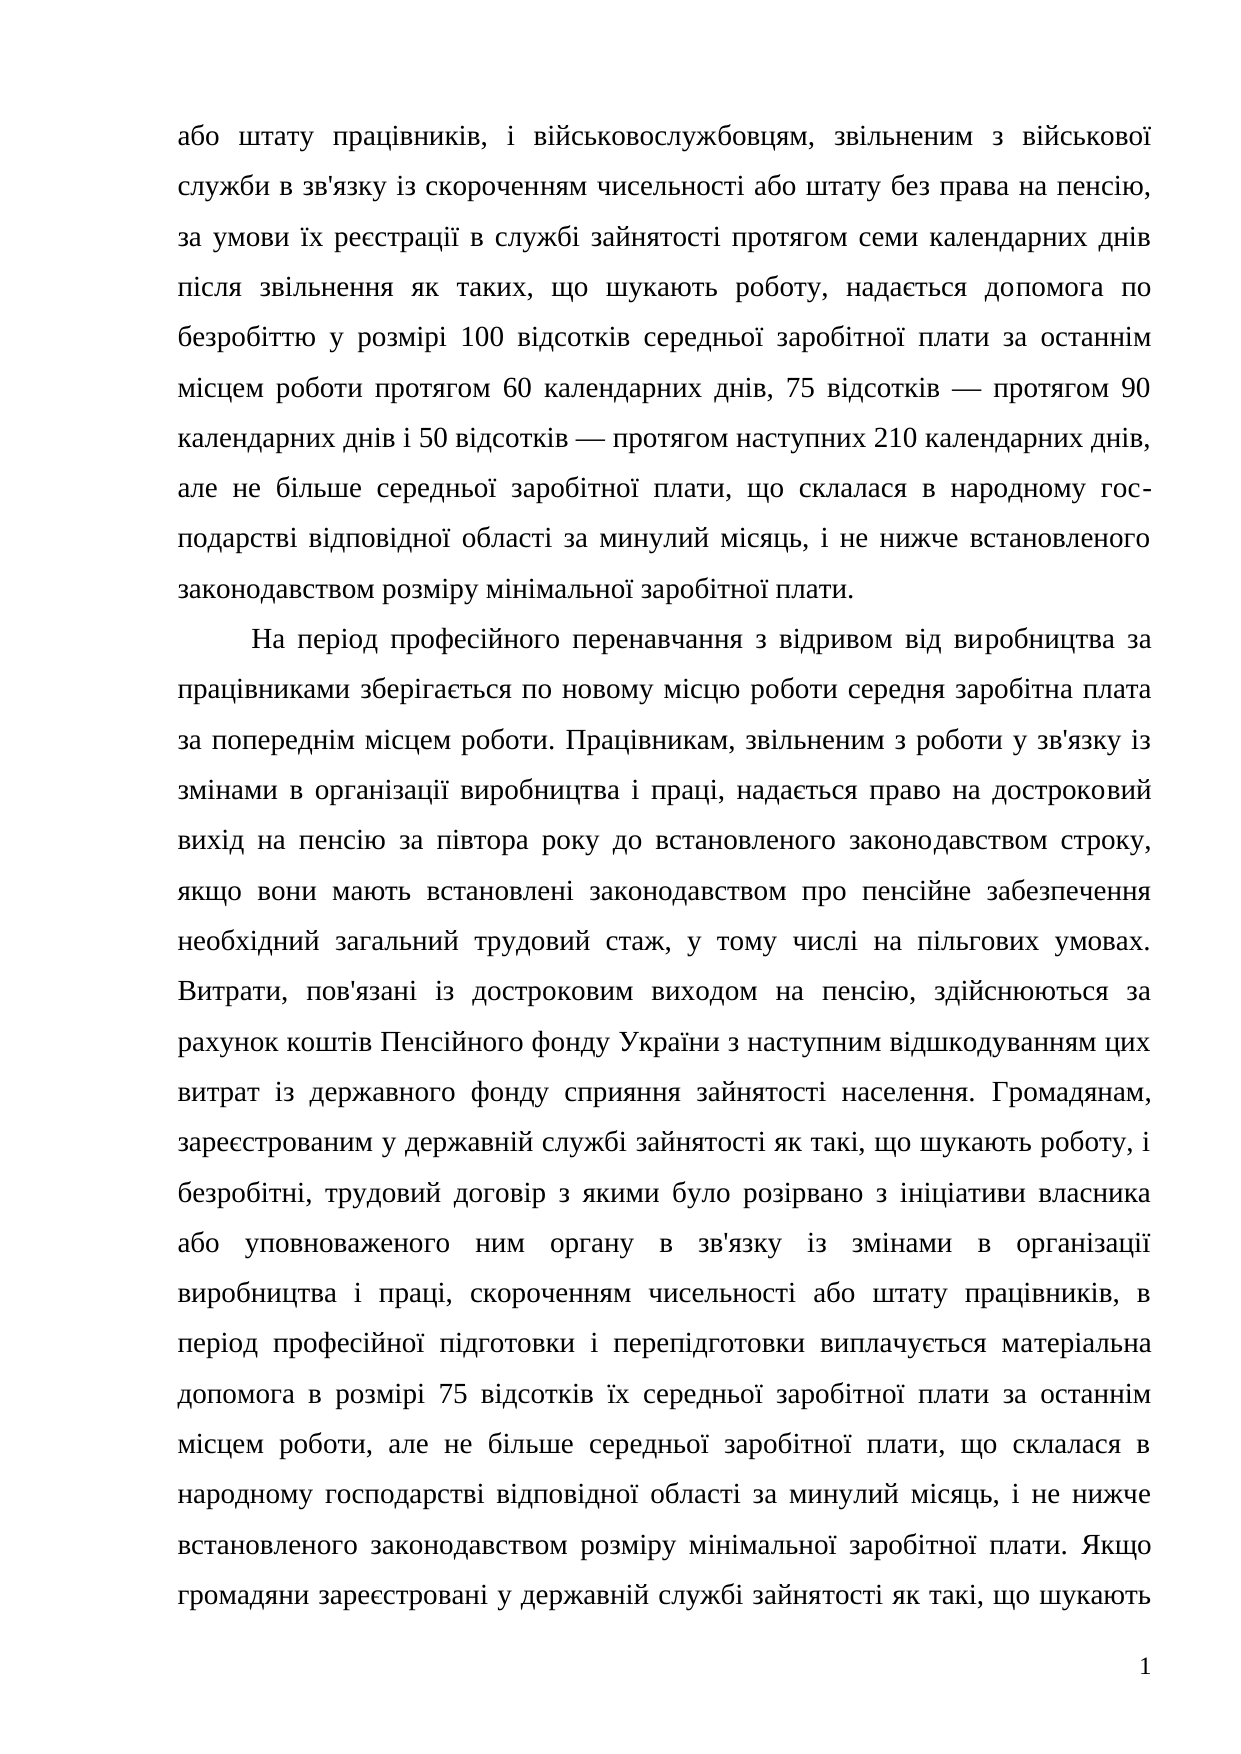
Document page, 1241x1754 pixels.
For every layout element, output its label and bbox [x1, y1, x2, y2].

text [177, 118, 1152, 604]
text [177, 621, 1152, 1611]
